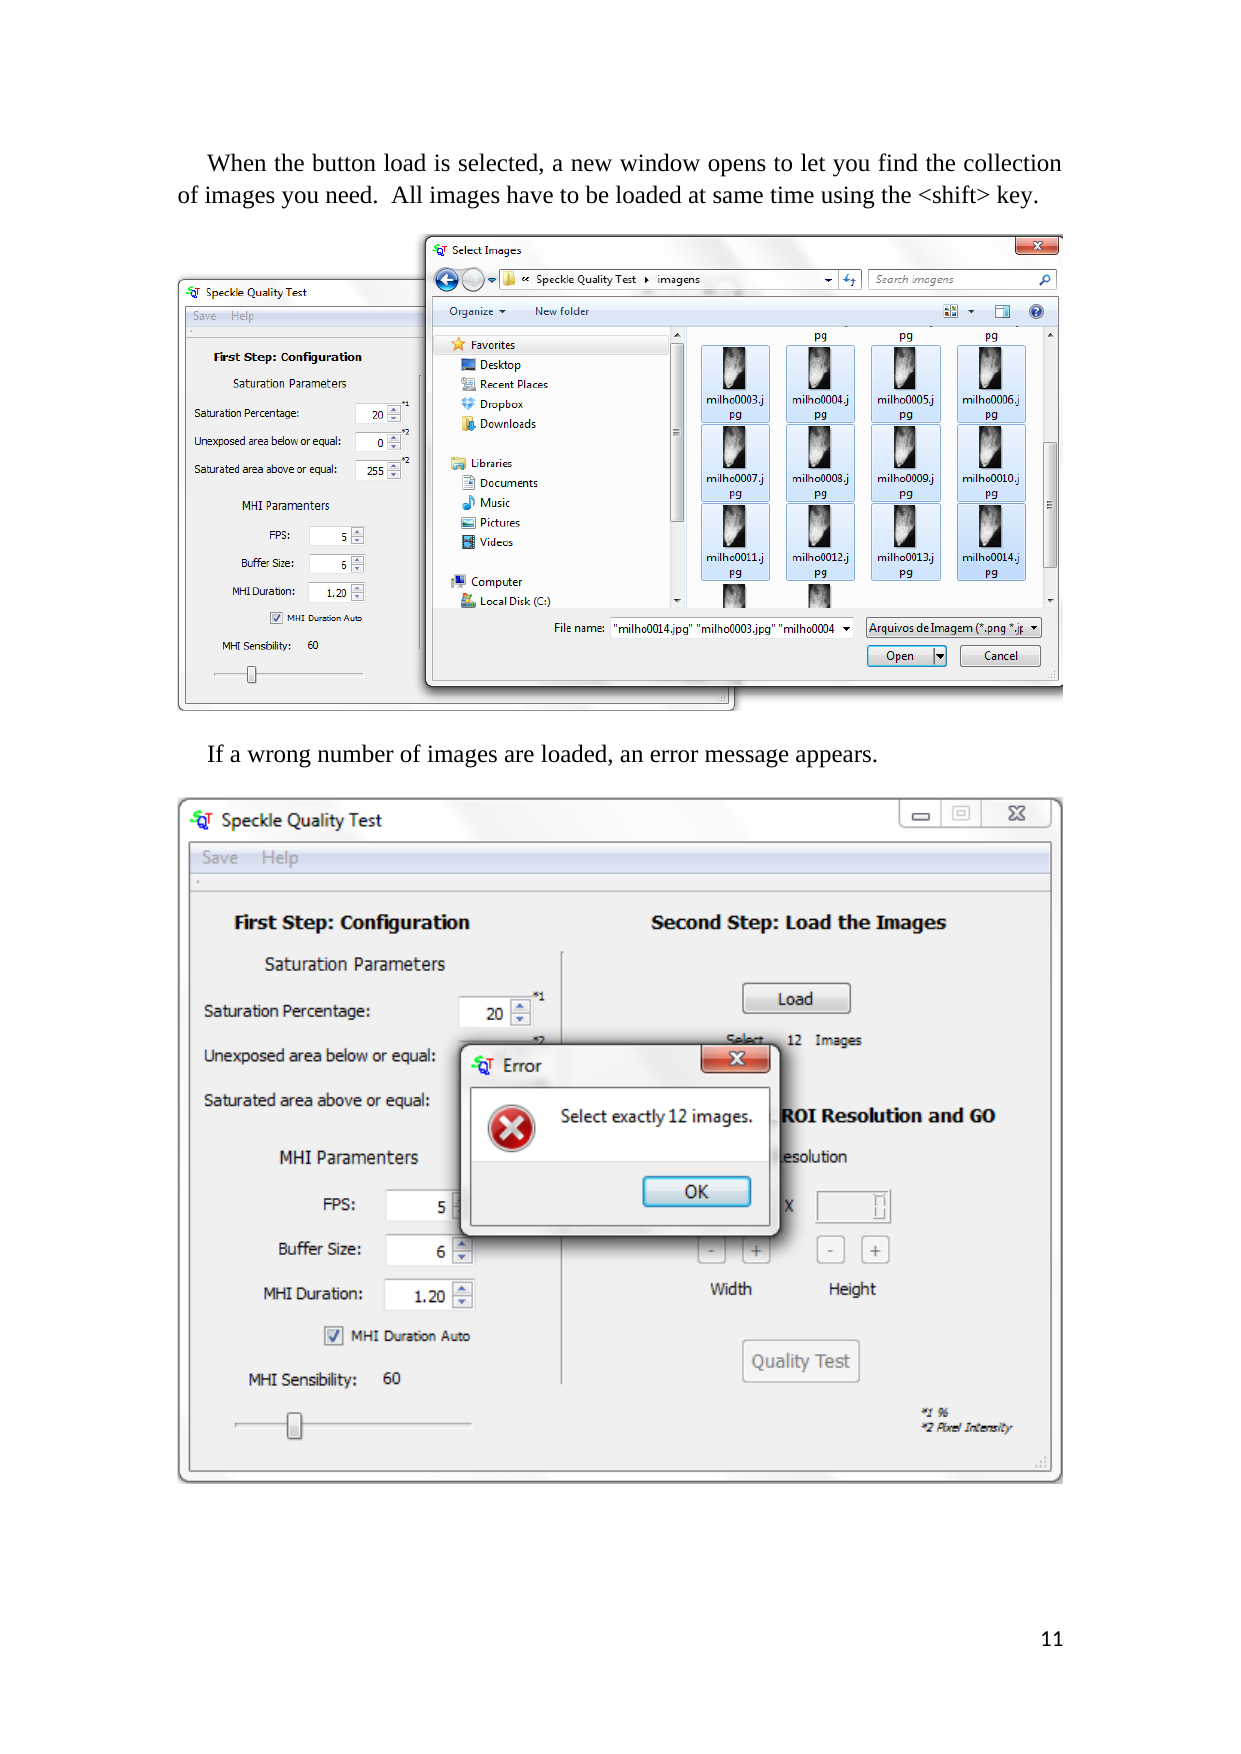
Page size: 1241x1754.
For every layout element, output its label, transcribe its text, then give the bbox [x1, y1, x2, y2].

picture [177, 234, 1063, 711]
text When the button load is selected, a new window opens to let you find the collection of images you need. All images have to be loaded at same time using the <shift> key. [177, 148, 1063, 209]
text If a wrong number of images are loaded, an error message appears. [177, 739, 1063, 768]
picture [177, 797, 1063, 1484]
